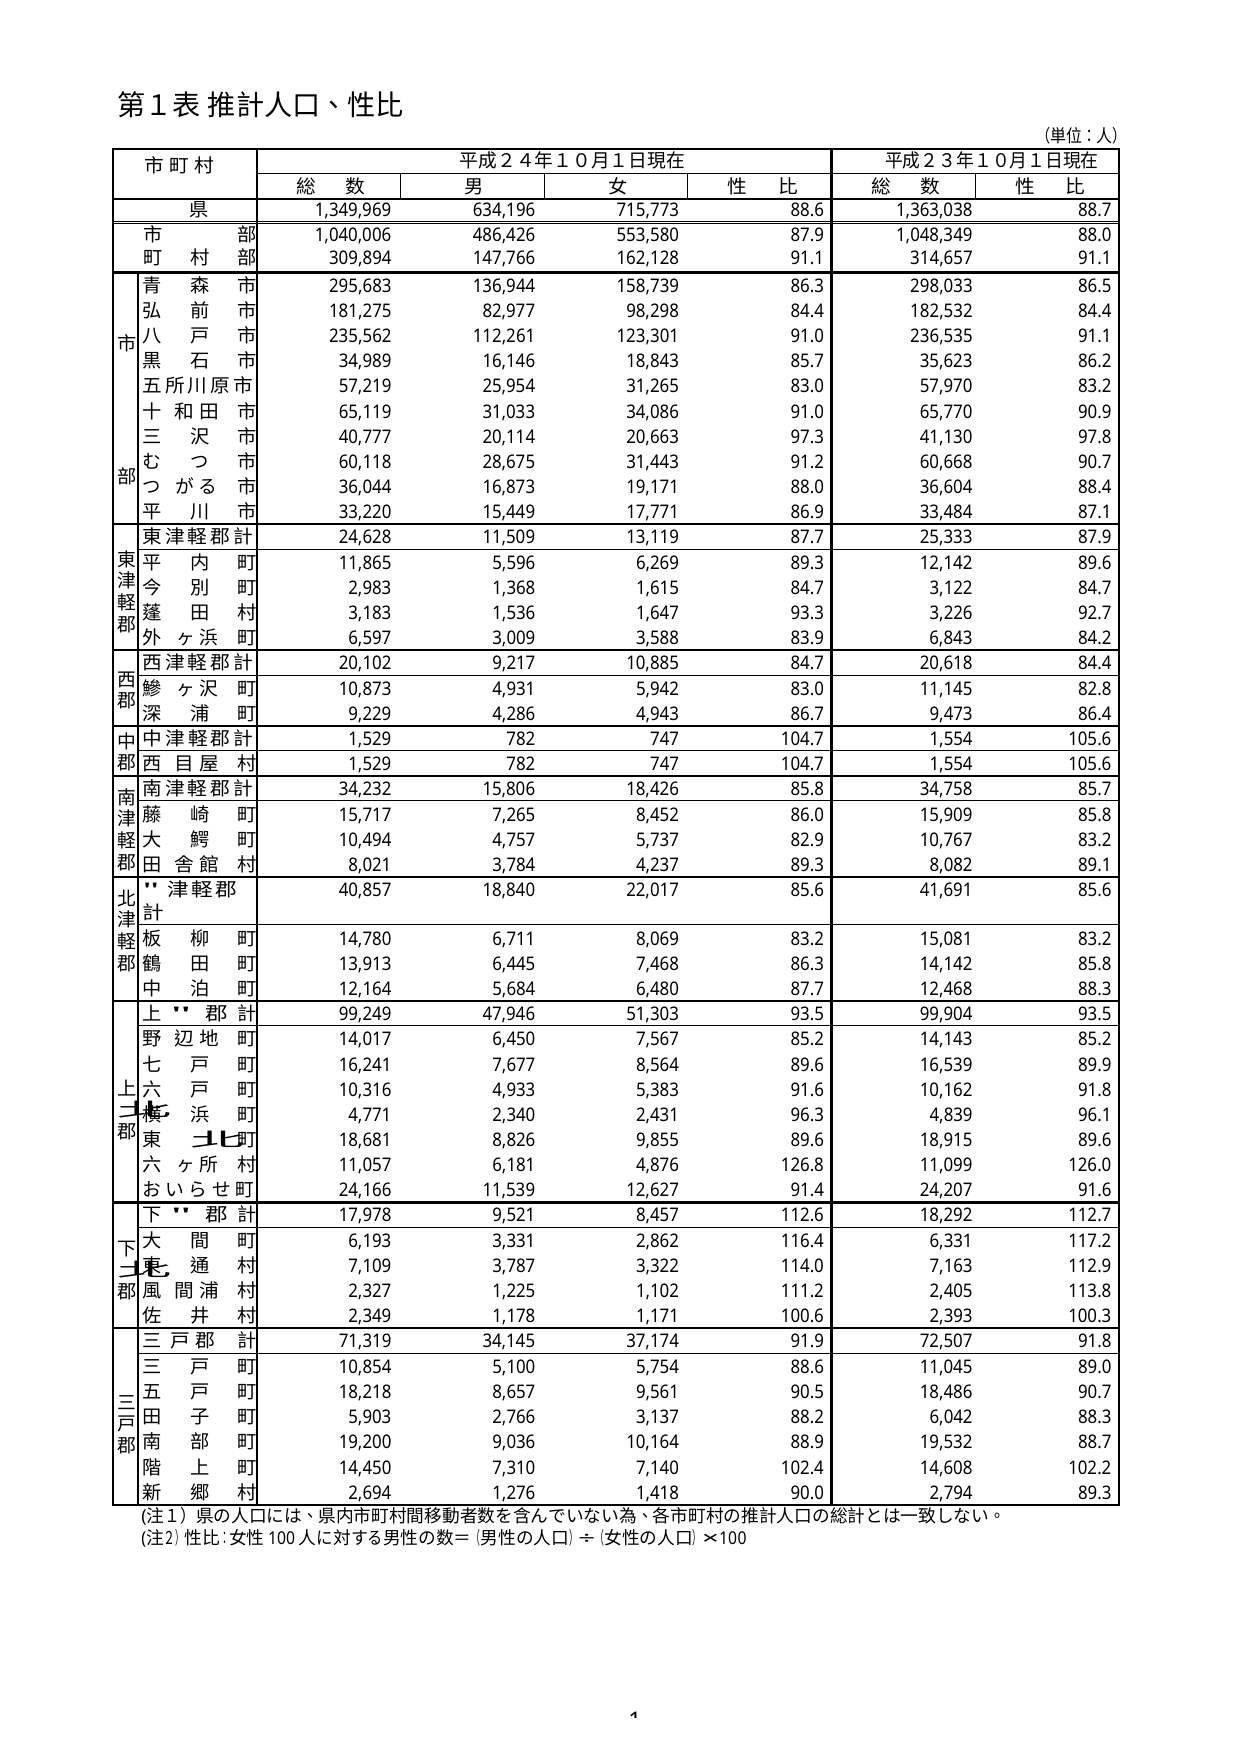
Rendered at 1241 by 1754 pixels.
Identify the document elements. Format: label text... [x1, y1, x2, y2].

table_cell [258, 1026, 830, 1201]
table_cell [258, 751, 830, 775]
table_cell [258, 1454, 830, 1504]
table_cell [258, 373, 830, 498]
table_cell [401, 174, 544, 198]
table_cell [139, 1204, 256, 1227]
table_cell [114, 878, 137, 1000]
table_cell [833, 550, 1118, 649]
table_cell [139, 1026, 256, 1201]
subtitle 第１表 推計人口、性比 [117, 85, 405, 123]
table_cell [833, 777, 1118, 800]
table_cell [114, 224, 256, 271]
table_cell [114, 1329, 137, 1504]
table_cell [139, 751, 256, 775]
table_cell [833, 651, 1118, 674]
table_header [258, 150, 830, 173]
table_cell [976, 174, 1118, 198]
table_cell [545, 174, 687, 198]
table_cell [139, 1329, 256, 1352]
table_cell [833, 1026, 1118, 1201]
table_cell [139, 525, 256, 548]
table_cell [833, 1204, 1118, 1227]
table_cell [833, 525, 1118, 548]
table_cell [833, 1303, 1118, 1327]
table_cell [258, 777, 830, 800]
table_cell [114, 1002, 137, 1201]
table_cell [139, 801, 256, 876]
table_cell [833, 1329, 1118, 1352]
text （単位：人） [1036, 123, 1146, 147]
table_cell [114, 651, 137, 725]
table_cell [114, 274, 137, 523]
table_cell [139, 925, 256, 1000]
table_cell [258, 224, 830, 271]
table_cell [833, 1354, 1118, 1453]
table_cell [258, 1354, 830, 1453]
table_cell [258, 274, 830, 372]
text (注２）性比：女性100人に対する男性の数＝（男性の人口）÷（女性の人口）×100 [141, 1527, 1146, 1549]
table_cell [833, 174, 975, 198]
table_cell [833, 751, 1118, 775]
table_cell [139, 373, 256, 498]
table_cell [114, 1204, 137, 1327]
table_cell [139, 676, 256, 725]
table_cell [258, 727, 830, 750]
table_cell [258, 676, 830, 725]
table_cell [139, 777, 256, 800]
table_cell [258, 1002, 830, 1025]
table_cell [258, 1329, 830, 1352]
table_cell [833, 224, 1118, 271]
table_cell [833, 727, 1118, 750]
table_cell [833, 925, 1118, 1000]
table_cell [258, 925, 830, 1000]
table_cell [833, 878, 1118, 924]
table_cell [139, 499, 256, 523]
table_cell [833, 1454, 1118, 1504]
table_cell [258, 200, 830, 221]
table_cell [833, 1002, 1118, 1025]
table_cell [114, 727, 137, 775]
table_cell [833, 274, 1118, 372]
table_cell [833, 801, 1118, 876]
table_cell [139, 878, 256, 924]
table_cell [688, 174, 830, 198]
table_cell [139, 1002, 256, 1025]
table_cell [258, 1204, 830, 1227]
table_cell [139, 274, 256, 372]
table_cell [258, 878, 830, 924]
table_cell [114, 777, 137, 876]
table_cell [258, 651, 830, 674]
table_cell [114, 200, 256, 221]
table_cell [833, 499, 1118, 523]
text (注１）県の人口には、県内市町村間移動者数を含んでいない為、各市町村の推計人口の総計とは一致しない。 [141, 1506, 1146, 1527]
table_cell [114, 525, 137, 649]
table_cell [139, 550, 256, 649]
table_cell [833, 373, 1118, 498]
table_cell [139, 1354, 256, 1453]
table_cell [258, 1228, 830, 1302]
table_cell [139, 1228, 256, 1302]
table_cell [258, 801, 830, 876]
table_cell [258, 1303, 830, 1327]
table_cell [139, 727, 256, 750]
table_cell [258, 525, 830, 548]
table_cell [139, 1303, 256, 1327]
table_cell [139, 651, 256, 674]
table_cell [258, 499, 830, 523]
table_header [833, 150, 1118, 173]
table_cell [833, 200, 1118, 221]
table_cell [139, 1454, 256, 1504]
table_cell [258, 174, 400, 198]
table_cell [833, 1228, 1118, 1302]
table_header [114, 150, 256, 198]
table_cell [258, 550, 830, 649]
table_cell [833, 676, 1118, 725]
